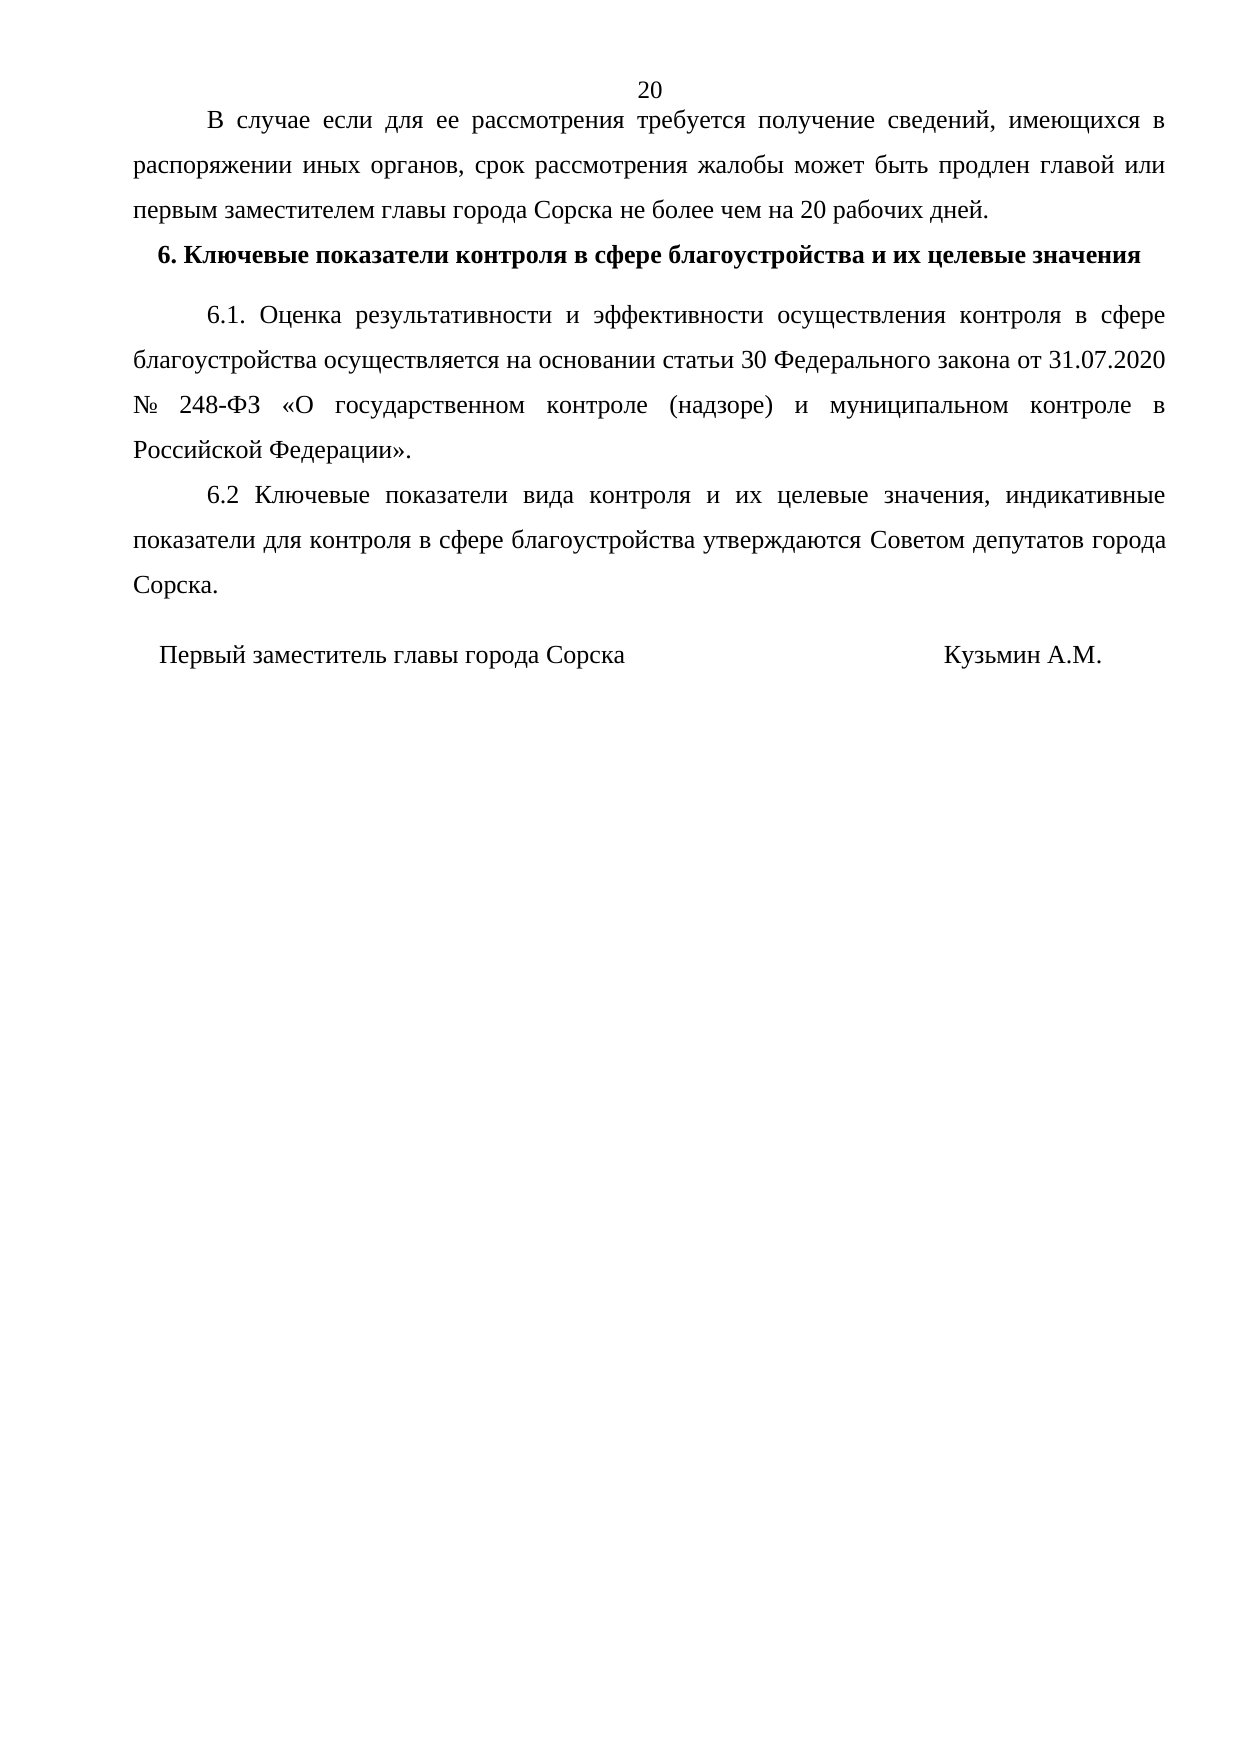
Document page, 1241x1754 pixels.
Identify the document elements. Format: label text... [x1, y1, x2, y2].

text 6.2 Ключевые показатели вида контроля и их целевые значения, индикативные показатели для контроля в сфере благоустройства утверждаются Советом депутатов города Сорска. [133, 479, 1167, 599]
text Первый заместитель главы города Сорска Кузьмин А.М. [133, 639, 1167, 669]
text В случае если для ее рассмотрения требуется получение сведений, имеющихся в распоряжении иных органов, срок рассмотрения жалобы может быть продлен главой или первым заместителем главы города Сорска не более чем на 20 рабочих дней. [133, 104, 1167, 224]
text 6. Ключевые показатели контроля в сфере благоустройства и их целевые значения [133, 239, 1167, 269]
text 6.1. Оценка результативности и эффективности осуществления контроля в сфере благоустройства осуществляется на основании статьи 30 Федерального закона от 31.07.2020 № 248-ФЗ «О государственном контроле (надзоре) и муниципальном контроле в Российской Федерации». [133, 299, 1167, 464]
